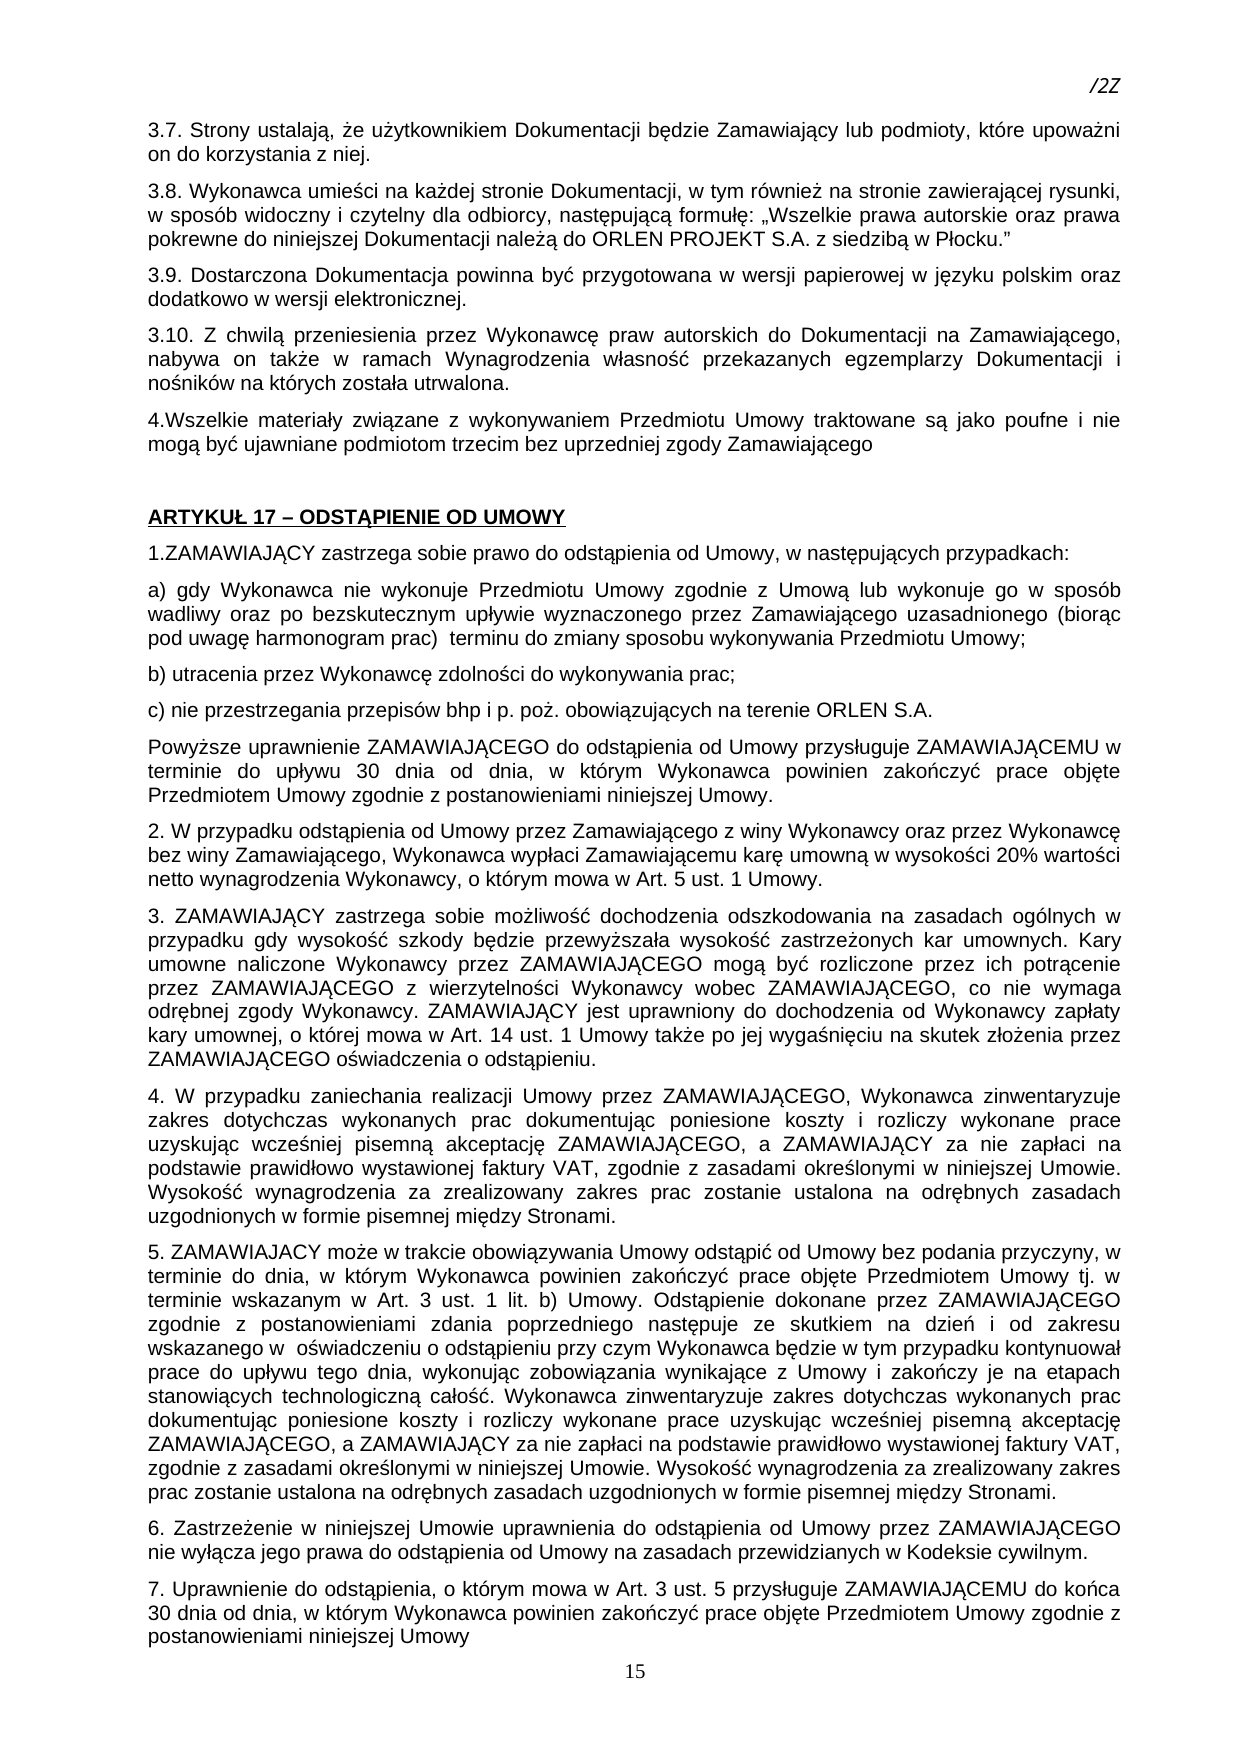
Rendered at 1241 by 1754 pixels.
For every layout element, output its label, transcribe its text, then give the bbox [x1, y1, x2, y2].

text 5. ZAMAWIAJACY może w trakcie obowiązywania Umowy odstąpić od Umowy bez podania przyczyny, w terminie do dnia, w którym Wykonawca powinien zakończyć prace objęte Przedmiotem Umowy tj. w terminie wskazanym w Art. 3 ust. 1 lit. b) Umowy. Odstąpienie dokonane przez ZAMAWIAJĄCEGO zgodnie z postanowieniami zdania poprzedniego następuje ze skutkiem na dzień i od zakresu wskazanego w oświadczeniu o odstąpieniu przy czym Wykonawca będzie w tym przypadku kontynuował prace do upływu tego dnia, wykonując zobowiązania wynikające z Umowy i zakończy je na etapach stanowiących technologiczną całość. Wykonawca zinwentaryzuje zakres dotychczas wykonanych prac dokumentując poniesione koszty i rozliczy wykonane prace uzyskując wcześniej pisemną akceptację ZAMAWIAJĄCEGO, a ZAMAWIAJĄCY za nie zapłaci na podstawie prawidłowo wystawionej faktury VAT, zgodnie z zasadami określonymi w niniejszej Umowie. Wysokość wynagrodzenia za zrealizowany zakres prac zostanie ustalona na odrębnych zasadach uzgodnionych w formie pisemnej między Stronami. [148, 1240, 1122, 1503]
text a) gdy Wykonawca nie wykonuje Przedmiotu Umowy zgodnie z Umową lub wykonuje go w sposób wadliwy oraz po bezskutecznym upływie wyznaczonego przez Zamawiającego uzasadnionego (biorąc pod uwagę harmonogram prac) terminu do zmiany sposobu wykonywania Przedmiotu Umowy; [148, 577, 1122, 649]
text Powyższe uprawnienie ZAMAWIAJĄCEGO do odstąpienia od Umowy przysługuje ZAMAWIAJĄCEMU w terminie do upływu 30 dnia od dnia, w którym Wykonawca powinien zakończyć prace objęte Przedmiotem Umowy zgodnie z postanowieniami niniejszej Umowy. [148, 735, 1122, 807]
text 4. W przypadku zaniechania realizacji Umowy przez ZAMAWIAJĄCEGO, Wykonawca zinwentaryzuje zakres dotychczas wykonanych prac dokumentując poniesione koszty i rozliczy wykonane prace uzyskując wcześniej pisemną akceptację ZAMAWIAJĄCEGO, a ZAMAWIAJĄCY za nie zapłaci na podstawie prawidłowo wystawionej faktury VAT, zgodnie z zasadami określonymi w niniejszej Umowie. Wysokość wynagrodzenia za zrealizowany zakres prac zostanie ustalona na odrębnych zasadach uzgodnionych w formie pisemnej między Stronami. [148, 1084, 1122, 1227]
text c) nie przestrzegania przepisów bhp i p. poż. obowiązujących na terenie ORLEN S.A. [148, 698, 1122, 722]
text 3. ZAMAWIAJĄCY zastrzega sobie możliwość dochodzenia odszkodowania na zasadach ogólnych w przypadku gdy wysokość szkody będzie przewyższała wysokość zastrzeżonych kar umownych. Kary umowne naliczone Wykonawcy przez ZAMAWIAJĄCEGO mogą być rozliczone przez ich potrącenie przez ZAMAWIAJĄCEGO z wierzytelności Wykonawcy wobec ZAMAWIAJĄCEGO, co nie wymaga odrębnej zgody Wykonawcy. ZAMAWIAJĄCY jest uprawniony do dochodzenia od Wykonawcy zapłaty kary umownej, o której mowa w Art. 14 ust. 1 Umowy także po jej wygaśnięciu na skutek złożenia przez ZAMAWIAJĄCEGO oświadczenia o odstąpieniu. [148, 903, 1122, 1071]
text 4.Wszelkie materiały związane z wykonywaniem Przedmiotu Umowy traktowane są jako poufne i nie mogą być ujawniane podmiotom trzecim bez uprzedniej zgody Zamawiającego [148, 408, 1122, 456]
text 3.7. Strony ustalają, że użytkownikiem Dokumentacji będzie Zamawiający lub podmioty, które upoważni on do korzystania z niej. [148, 118, 1122, 166]
text 3.9. Dostarczona Dokumentacja powinna być przygotowana w wersji papierowej w języku polskim oraz dodatkowo w wersji elektronicznej. [148, 263, 1122, 311]
text 7. Uprawnienie do odstąpienia, o którym mowa w Art. 3 ust. 5 przysługuje ZAMAWIAJĄCEMU do końca 30 dnia od dnia, w którym Wykonawca powinien zakończyć prace objęte Przedmiotem Umowy zgodnie z postanowieniami niniejszej Umowy [148, 1576, 1122, 1648]
text 6. Zastrzeżenie w niniejszej Umowie uprawnienia do odstąpienia od Umowy przez ZAMAWIAJĄCEGO nie wyłącza jego prawa do odstąpienia od Umowy na zasadach przewidzianych w Kodeksie cywilnym. [148, 1516, 1122, 1564]
text 3.10. Z chwilą przeniesienia przez Wykonawcę praw autorskich do Dokumentacji na Zamawiającego, nabywa on także w ramach Wynagrodzenia własność przekazanych egzemplarzy Dokumentacji i nośników na których została utrwalona. [148, 323, 1122, 395]
text b) utracenia przez Wykonawcę zdolności do wykonywania prac; [148, 662, 1122, 686]
text 3.8. Wykonawca umieści na każdej stronie Dokumentacji, w tym również na stronie zawierającej rysunki, w sposób widoczny i czytelny dla odbiorcy, następującą formułę: „Wszelkie prawa autorskie oraz prawa pokrewne do niniejszej Dokumentacji należą do ORLEN PROJEKT S.A. z siedzibą w Płocku.” [148, 178, 1122, 250]
text 1.ZAMAWIAJĄCY zastrzega sobie prawo do odstąpienia od Umowy, w następujących przypadkach: [148, 541, 1122, 565]
text 2. W przypadku odstąpienia od Umowy przez Zamawiającego z winy Wykonawcy oraz przez Wykonawcę bez winy Zamawiającego, Wykonawca wypłaci Zamawiającemu karę umowną w wysokości 20% wartości netto wynagrodzenia Wykonawcy, o którym mowa w Art. 5 ust. 1 Umowy. [148, 819, 1122, 891]
text ARTYKUŁ 17 – ODSTĄPIENIE OD UMOWY [148, 504, 1122, 528]
